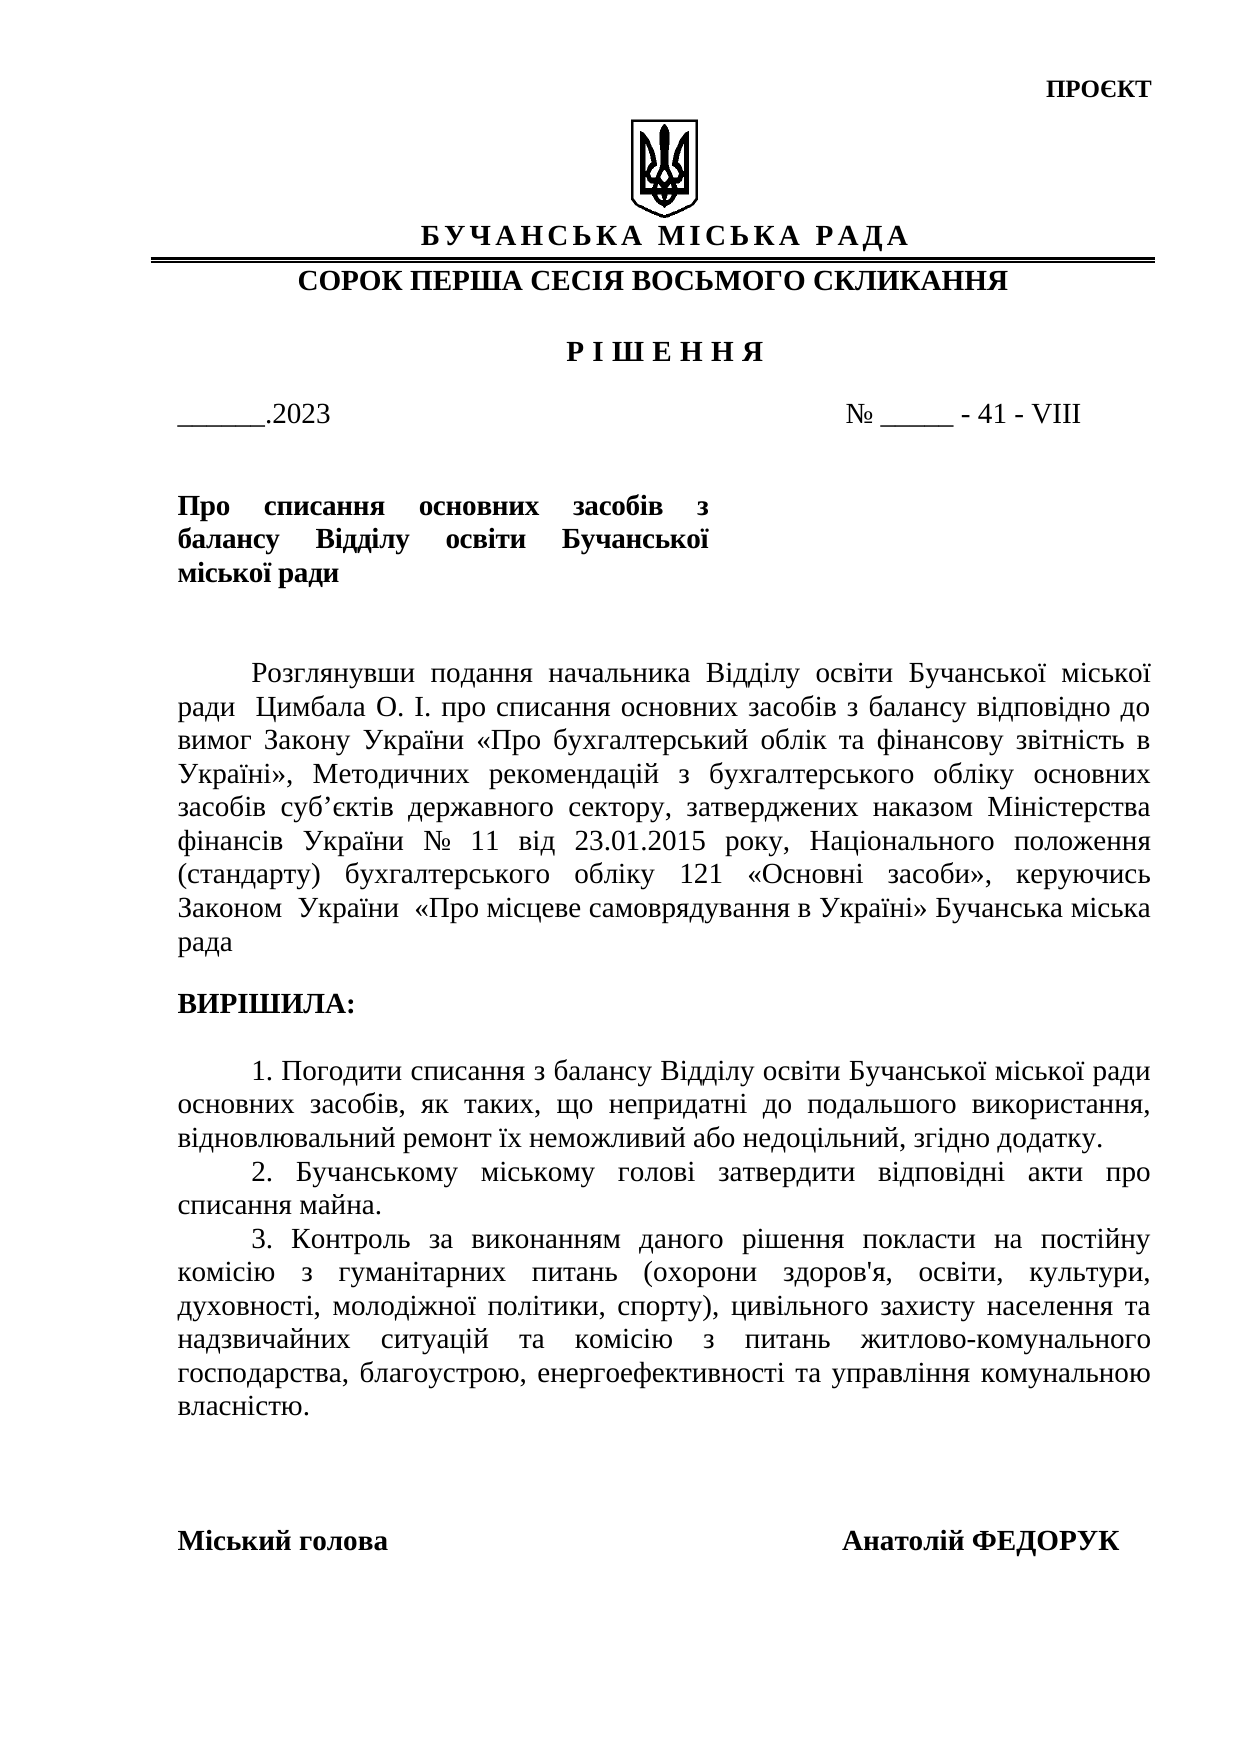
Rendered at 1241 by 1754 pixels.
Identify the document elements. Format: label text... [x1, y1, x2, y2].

text Міський голова Анатолій ФЕДОРУК [177, 1523, 1152, 1556]
text РІШЕННЯ [177, 334, 1152, 368]
list 3. Контроль за виконанням даного рішення покласти на постійну комісію з гуманітарних питань (охорони здоров'я, освіти, культури, духовності, молодіжної політики, спорту), цивільного захисту населення та надзвичайних ситуацій та комісію з питань житлово-комунального господарства, благоустрою, енергоефективності та управління комунальною власністю. [177, 1221, 1152, 1422]
subtitle ______.2023 № _____ - 41 - VIІІ [177, 397, 1152, 430]
text 1. Погодити списання з балансу Відділу освіти Бучанської міської ради основних засобів, як таких, що непридатні до подальшого використання, відновлювальний ремонт їх неможливий або недоцільний, згідно додатку. [177, 1053, 1152, 1154]
text ВИРІШИЛА: [177, 986, 1152, 1019]
text БУЧАНСЬКА МІСЬКА РАДА [177, 218, 1152, 252]
text Про списання основних засобів з балансу Відділу освіти Бучанської міської ради [177, 488, 709, 588]
list 2. Бучанському міському голові затвердити відповідні акти про списання майна. [177, 1154, 1152, 1221]
picture [629, 118, 700, 219]
text Розглянувши подання начальника Відділу освіти Бучанської міської ради Цимбала О. І. про списання основних засобів з балансу відповідно до вимог Закону України «Про бухгалтерський облік та фінансову звітність в Україні», Методичних рекомендацій з бухгалтерського обліку основних засобів суб’єктів державного сектору, затверджених наказом Міністерства фінансів України № 11 від 23.01.2015 року, Національного положення (стандарту) бухгалтерського обліку 121 «Основні засоби», керуючись Законом України «Про місцеве самоврядування в Україні» Бучанська міська рада [177, 655, 1152, 957]
table_header СОРОК ПЕРША СЕСІЯ ВОСЬМОГО СКЛИКАННЯ [151, 263, 1155, 301]
